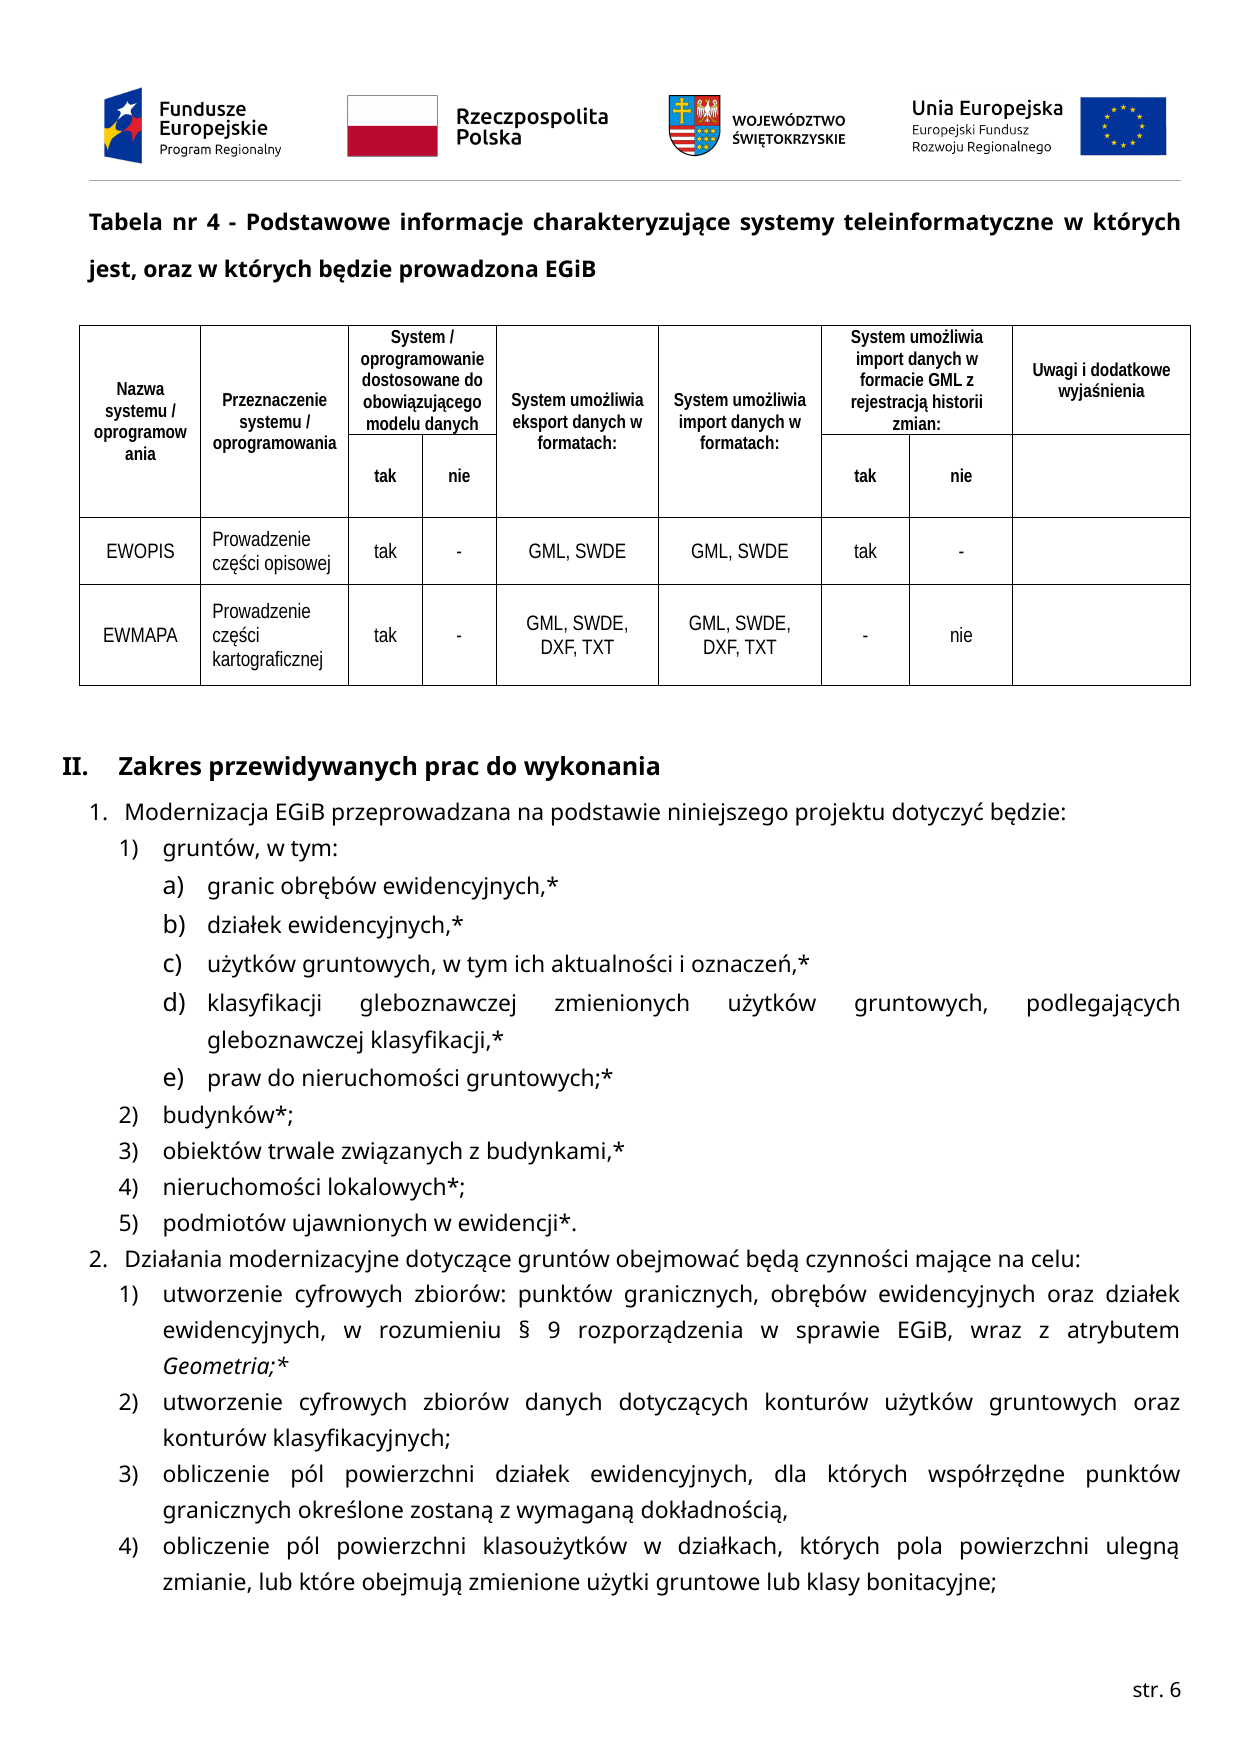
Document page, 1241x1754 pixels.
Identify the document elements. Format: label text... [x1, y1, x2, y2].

list Zakres przewidywanych prac do wykonania [89, 749, 1181, 783]
table_cell GML, SWDE, DXF, TXT [659, 585, 821, 685]
table_cell nie [910, 585, 1012, 685]
list gruntów, w tym: [118, 831, 1181, 863]
list obliczenie pól powierzchni klasoużytków w działkach, których pola powierzchni ulegną zmianie, lub które obejmują zmienione użytki gruntowe lub klasy bonitacyjne; [118, 1530, 1181, 1597]
list klasyfikacji gleboznawczej zmienionych użytków gruntowych, podlegających gleboznawczej klasyfikacji,* [162, 985, 1181, 1055]
table_header Nazwa systemu / oprogramowania [80, 326, 200, 517]
list obiektów trwale związanych z budynkami,* [118, 1135, 1181, 1166]
table_cell GML, SWDE, DXF, TXT [497, 585, 658, 685]
list działek ewidencyjnych,* [162, 907, 1181, 941]
table_header Uwagi i dodatkowe wyjaśnienia [1013, 326, 1190, 434]
table_cell - [423, 518, 496, 583]
table_header System umożliwia import danych w formacie GML z rejestracją historii zmian: [822, 326, 1012, 434]
table_cell tak [349, 435, 422, 517]
table_header System umożliwia import danych w formatach: [659, 326, 821, 517]
list obliczenie pól powierzchni działek ewidencyjnych, dla których współrzędne punktów granicznych określone zostaną z wymaganą dokładnością, [118, 1458, 1181, 1525]
table_cell [1013, 585, 1190, 685]
table_cell tak [822, 518, 909, 583]
list użytków gruntowych, w tym ich aktualności i oznaczeń,* [162, 946, 1181, 980]
list Modernizacja EGiB przeprowadzana na podstawie niniejszego projektu dotyczyć będzie: [89, 796, 1181, 827]
table_cell - [822, 585, 909, 685]
picture [88, 73, 1182, 179]
table_cell [1013, 518, 1190, 583]
list budynków*; [118, 1099, 1181, 1130]
table_cell nie [910, 435, 1012, 517]
list nieruchomości lokalowych*; [118, 1171, 1181, 1202]
list podmiotów ujawnionych w ewidencji*. [118, 1207, 1181, 1238]
table_cell EWOPIS [80, 518, 200, 583]
list utworzenie cyfrowych zbiorów danych dotyczących konturów użytków gruntowych oraz konturów klasyfikacyjnych; [118, 1386, 1181, 1453]
table_cell [1013, 435, 1190, 517]
list praw do nieruchomości gruntowych;* [162, 1059, 1181, 1094]
table_cell EWMAPA [80, 585, 200, 685]
table_cell tak [349, 518, 422, 583]
list utworzenie cyfrowych zbiorów: punktów granicznych, obrębów ewidencyjnych oraz działek ewidencyjnych, w rozumieniu § 9 rozporządzenia w sprawie EGiB, wraz z atrybutem Geometria;* [118, 1278, 1181, 1382]
table_cell tak [822, 435, 909, 517]
list granic obrębów ewidencyjnych,* [162, 867, 1181, 901]
table_cell Prowadzenie części opisowej [201, 518, 348, 583]
table_header System umożliwia eksport danych w formatach: [497, 326, 658, 517]
table_cell tak [349, 585, 422, 685]
table_cell GML, SWDE [497, 518, 658, 583]
table_cell - [423, 585, 496, 685]
table_cell nie [423, 435, 496, 517]
table_cell - [910, 518, 1012, 583]
table_cell Prowadzenie części kartograficznej [201, 585, 348, 685]
table_header Przeznaczenie systemu / oprogramowania [201, 326, 348, 517]
list Działania modernizacyjne dotyczące gruntów obejmować będą czynności mające na celu: [89, 1242, 1181, 1274]
subtitle Tabela nr 4 - Podstawowe informacje charakteryzujące systemy teleinformatyczne w których jest, oraz w których będzie prowadzona EGiB [89, 206, 1181, 284]
table_cell GML, SWDE [659, 518, 821, 583]
table_header System / oprogramowanie dostosowane do obowiązującego modelu danych [349, 326, 496, 434]
